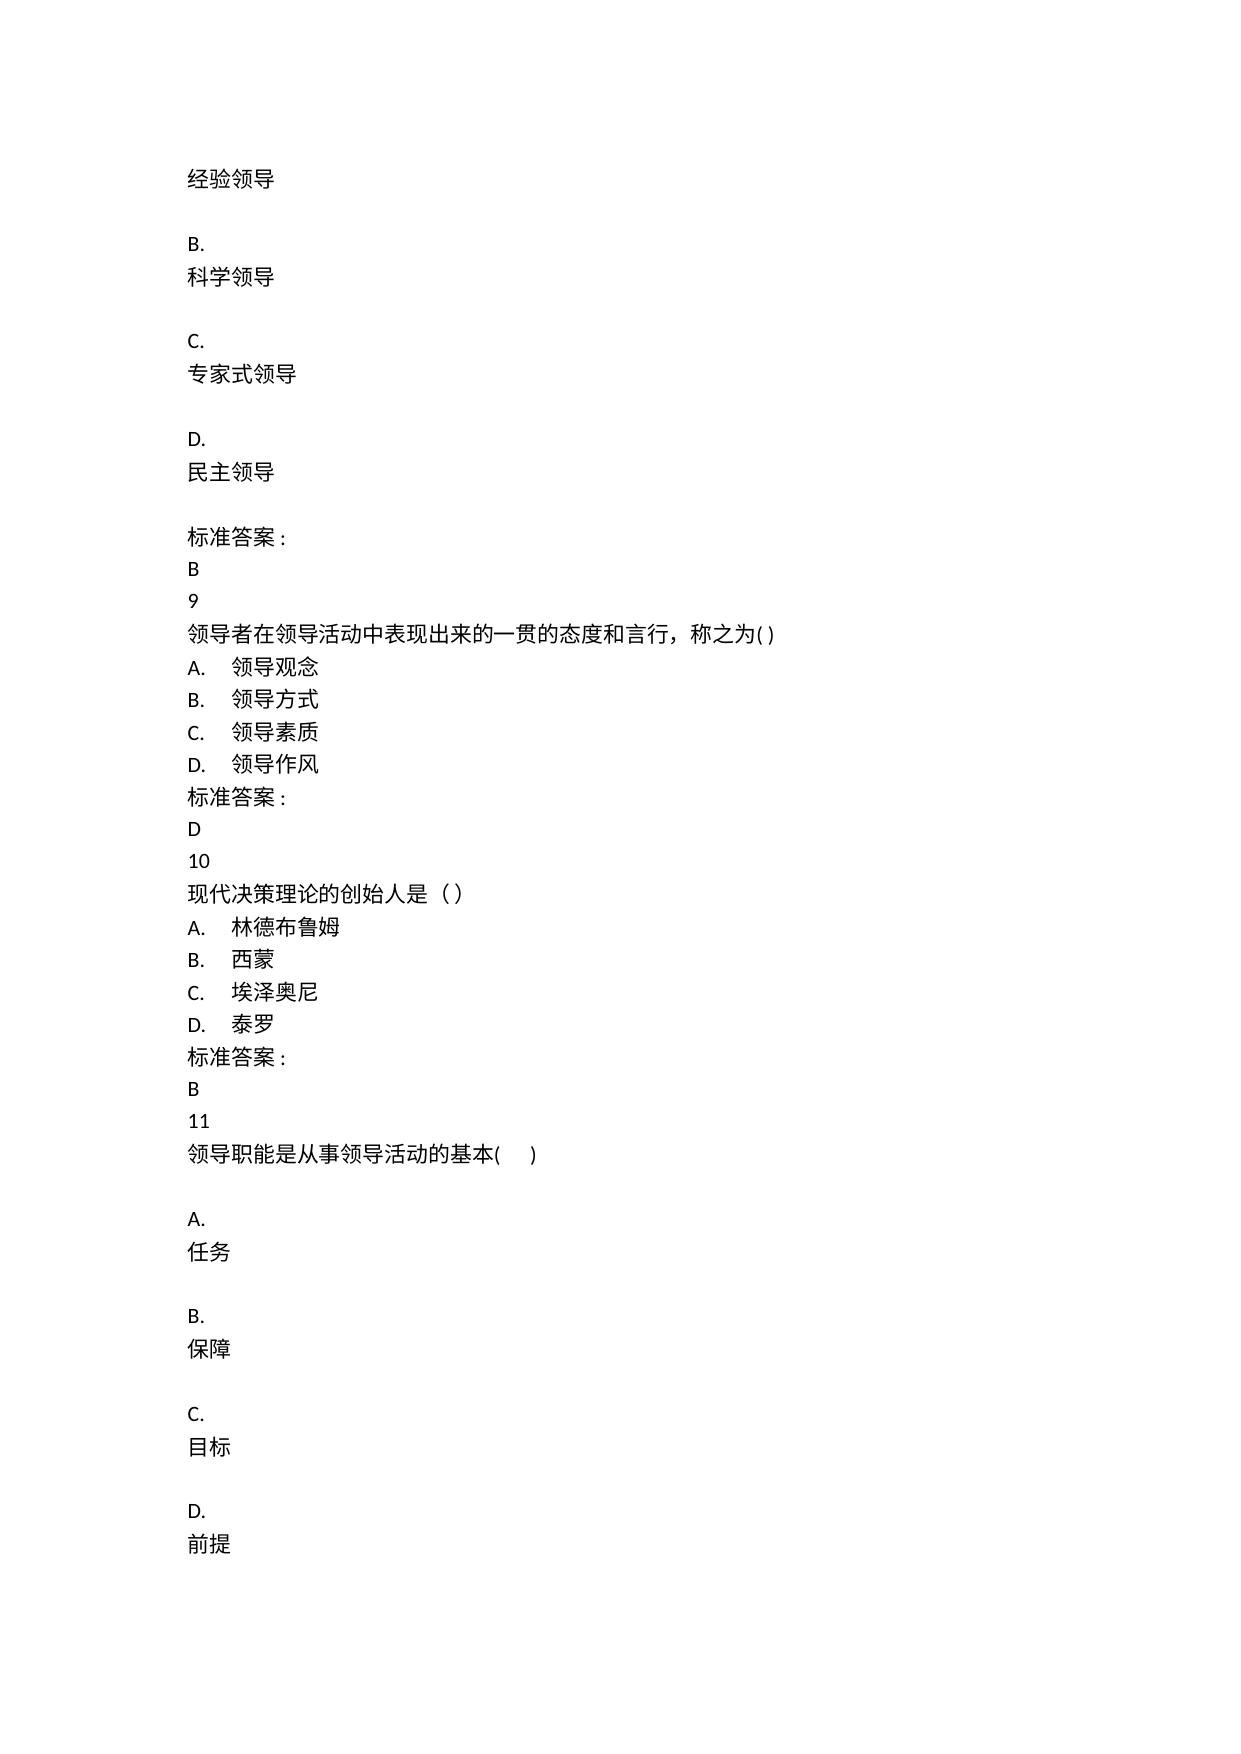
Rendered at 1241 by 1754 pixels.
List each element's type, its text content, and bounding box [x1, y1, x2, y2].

text C. [187, 324, 1053, 357]
text C. 埃泽奥尼 [187, 974, 1053, 1007]
text 标准答案 : [187, 1039, 1053, 1072]
text 前提 [187, 1527, 1053, 1559]
text 专家式领导 [187, 357, 1053, 389]
text A. 林德布鲁姆 [187, 909, 1053, 942]
text 领导职能是从事领导活动的基本( ) [187, 1137, 1053, 1169]
text 现代决策理论的创始人是（ ） [187, 877, 1053, 909]
text 目标 [187, 1429, 1053, 1462]
text C. [187, 1397, 1053, 1429]
text B. [187, 1299, 1053, 1332]
text A. [187, 1202, 1053, 1234]
text 保障 [187, 1332, 1053, 1364]
text C. 领导素质 [187, 714, 1053, 747]
text B. 西蒙 [187, 942, 1053, 974]
text B. [187, 227, 1053, 259]
text 10 [187, 844, 1053, 877]
text B [187, 1072, 1053, 1104]
text 领导者在领导活动中表现出来的一贯的态度和言行，称之为( ) [187, 617, 1053, 649]
text 标准答案 : [187, 779, 1053, 812]
text 民主领导 [187, 454, 1053, 487]
text 科学领导 [187, 259, 1053, 292]
text 经验领导 [187, 162, 1053, 194]
text 11 [187, 1104, 1053, 1137]
text D [187, 812, 1053, 844]
text D. 领导作风 [187, 747, 1053, 779]
text D. [187, 1494, 1053, 1527]
text 标准答案 : [187, 519, 1053, 552]
text B [187, 552, 1053, 584]
text D. 泰罗 [187, 1007, 1053, 1039]
text D. [187, 422, 1053, 454]
text 9 [187, 584, 1053, 617]
text B. 领导方式 [187, 682, 1053, 714]
text A. 领导观念 [187, 649, 1053, 682]
text 任务 [187, 1234, 1053, 1267]
